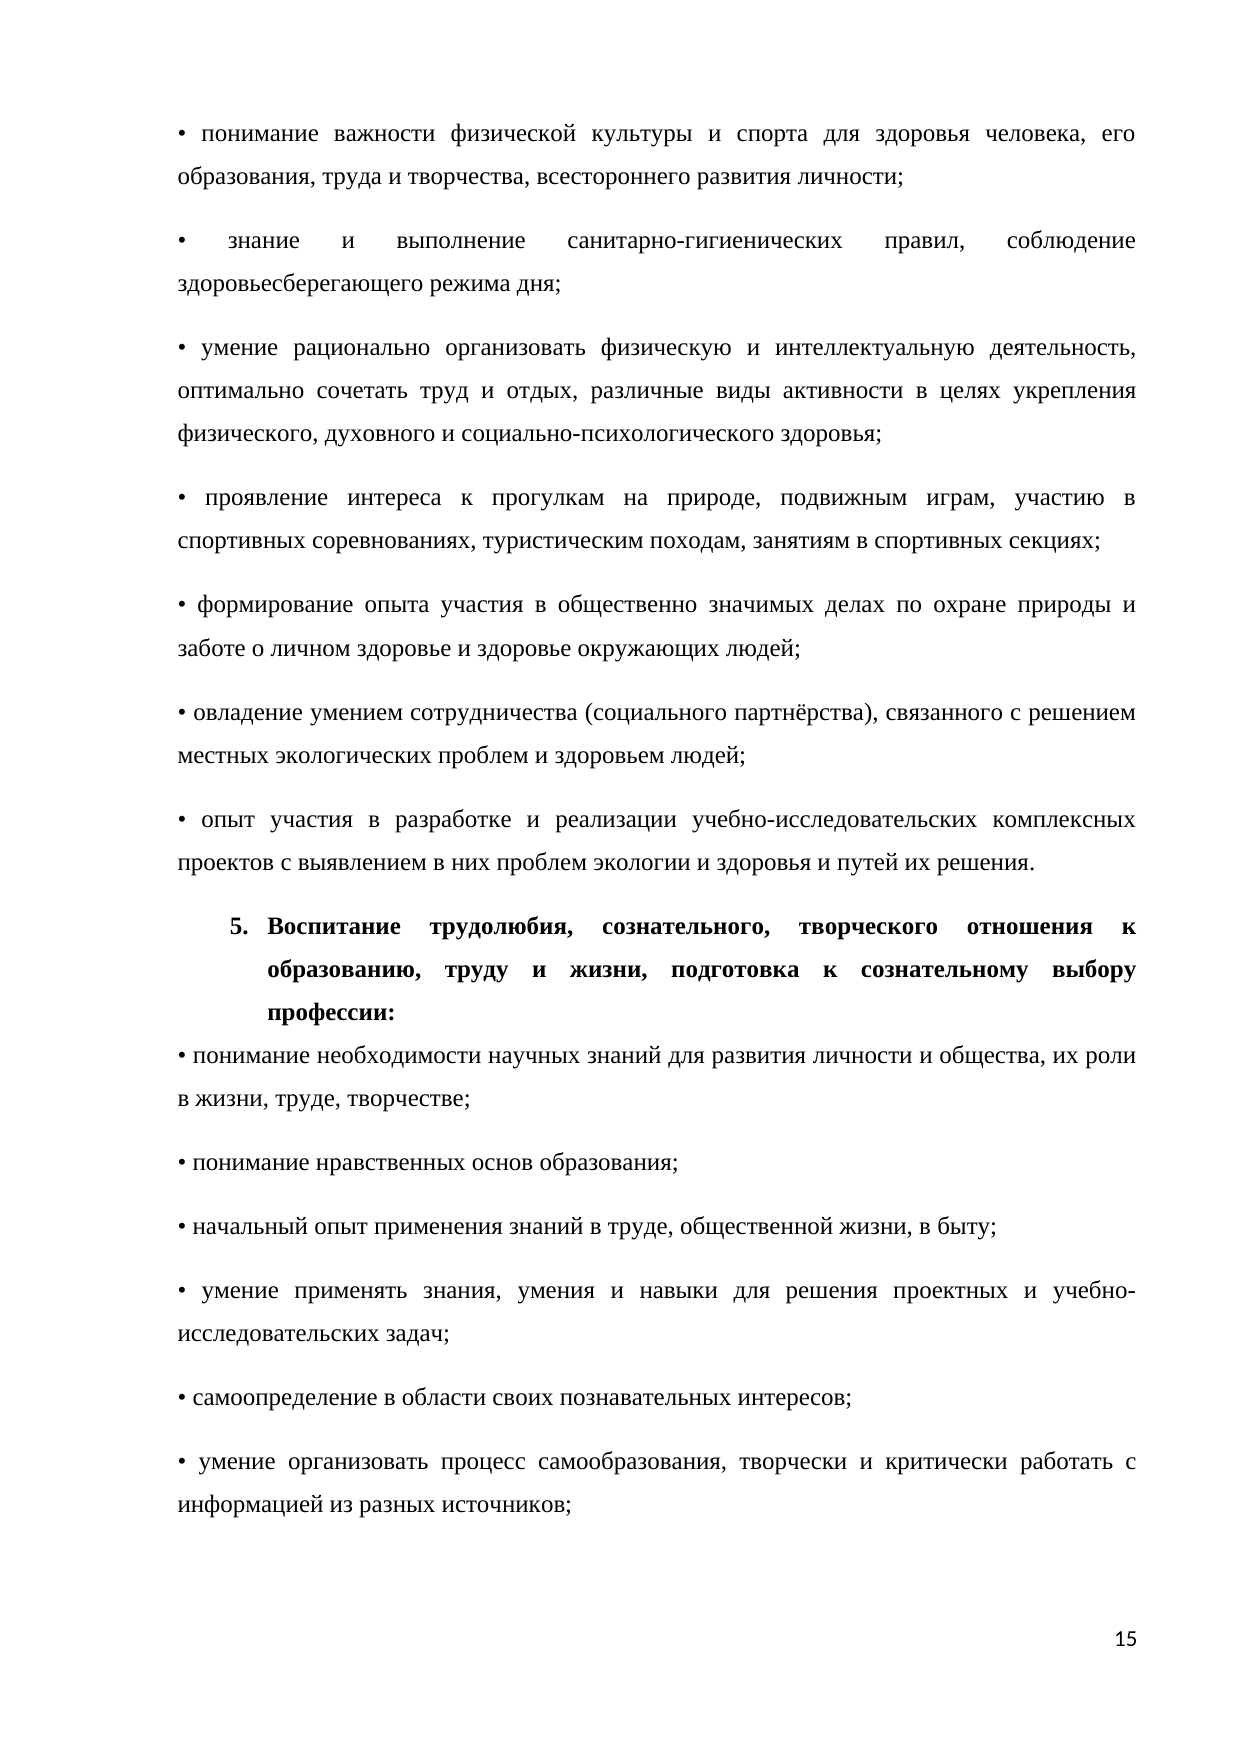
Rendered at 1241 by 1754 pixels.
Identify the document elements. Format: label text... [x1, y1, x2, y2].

list Воспитание трудолюбия, сознательного, творческого отношения к образованию, труду и жизни, подготовка к сознательному выбору профессии: [229, 911, 1137, 1026]
text • опыт участия в разработке и реализации учебно-исследовательских комплексных проектов с выявлением в них проблем экологии и здоровья и путей их решения. [177, 804, 1137, 876]
text • начальный опыт применения знаний в труде, общественной жизни, в быту; [177, 1211, 1137, 1240]
text • понимание важности физической культуры и спорта для здоровья человека, его образования, труда и творчества, всестороннего развития личности; [177, 118, 1137, 190]
text • умение рационально организовать физическую и интеллектуальную деятельность, оптимально сочетать труд и отдых, различные виды активности в целях укрепления физического, духовного и социально-психологического здоровья; [177, 332, 1137, 447]
text • понимание нравственных основ образования; [177, 1147, 1137, 1176]
text • понимание необходимости научных знаний для развития личности и общества, их роли в жизни, труде, творчестве; [177, 1040, 1137, 1112]
text • знание и выполнение санитарно-гигиенических правил, соблюдение здоровьесберегающего режима дня; [177, 225, 1137, 297]
text • самоопределение в области своих познавательных интересов; [177, 1382, 1137, 1411]
text • овладение умением сотрудничества (социального партнёрства), связанного с решением местных экологических проблем и здоровьем людей; [177, 697, 1137, 768]
text • проявление интереса к прогулкам на природе, подвижным играм, участию в спортивных соревнованиях, туристическим походам, занятиям в спортивных секциях; [177, 482, 1137, 554]
text • формирование опыта участия в общественно значимых делах по охране природы и заботе о личном здоровье и здоровье окружающих людей; [177, 589, 1137, 661]
text • умение применять знания, умения и навыки для решения проектных и учебно-исследовательских задач; [177, 1275, 1137, 1347]
text • умение организовать процесс самообразования, творчески и критически работать с информацией из разных источников; [177, 1446, 1137, 1518]
